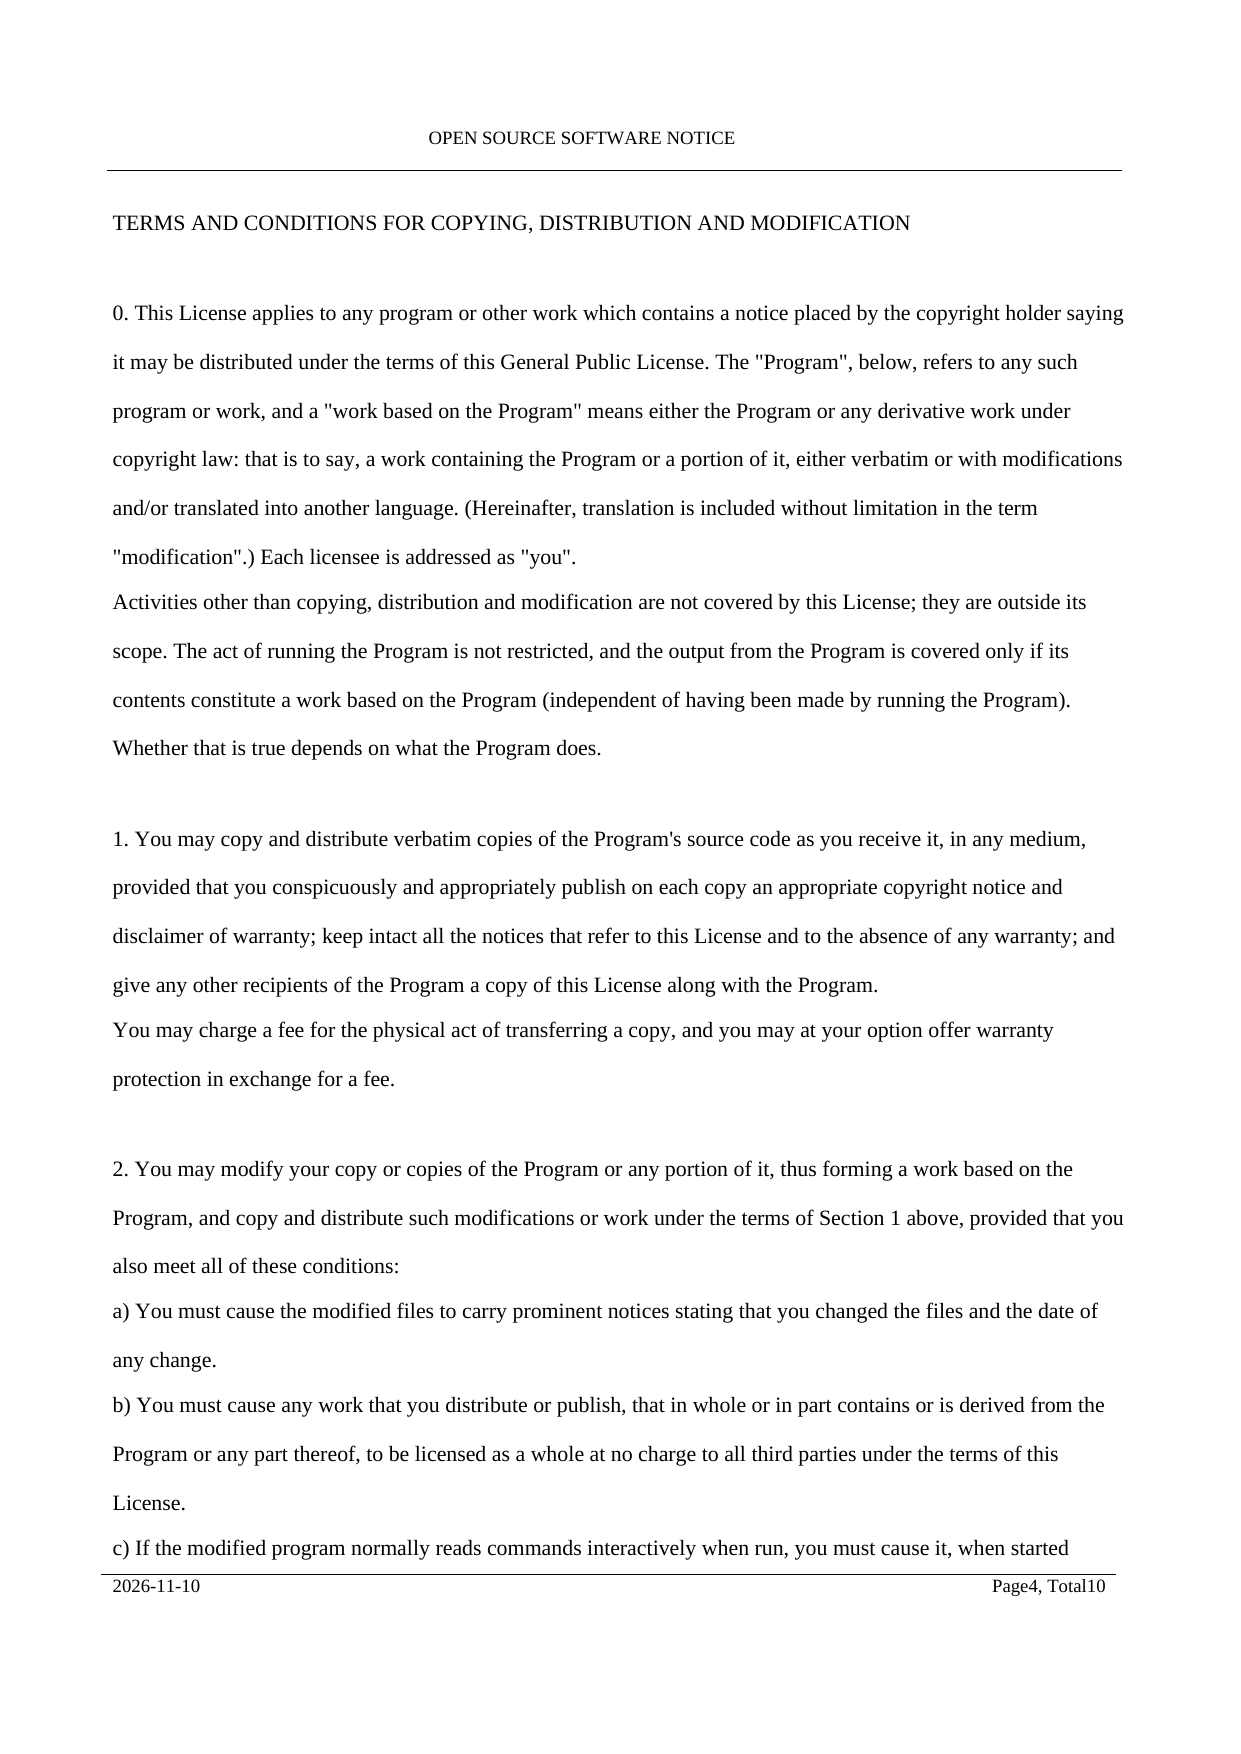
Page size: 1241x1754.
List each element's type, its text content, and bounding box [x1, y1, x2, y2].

text 2. You may modify your copy or copies of the Program or any portion of it, thus forming a work based on the Program, and copy and distribute such modifications or work under the terms of Section 1 above, provided that you also meet all of these conditions: [112, 1152, 1128, 1282]
text a) You must cause the modified files to carry prominent notices stating that you changed the files and the date of any change. [112, 1295, 1128, 1376]
text 0. This License applies to any program or other work which contains a notice placed by the copyright holder saying it may be distributed under the terms of this General Public License. The "Program", below, refers to any such program or work, and a "work based on the Program" means either the Program or any derivative work under copyright law: that is to say, a work containing the Program or a portion of it, either verbatim or with modifications and/or translated into another language. (Hereinafter, translation is included without limitation in the term "modification".) Each licensee is addressed as "you". [112, 297, 1128, 573]
text TERMS AND CONDITIONS FOR COPYING, DISTRIBUTION AND MODIFICATION [112, 206, 1128, 239]
text Activities other than copying, distribution and modification are not covered by this License; they are outside its scope. The act of running the Program is not restricted, and the output from the Program is covered only if its contents constitute a work based on the Program (independent of having been made by running the Program). Whether that is true depends on what the Program does. [112, 585, 1128, 764]
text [112, 1531, 1128, 1564]
text b) You must cause any work that you distribute or publish, that in whole or in part contains or is derived from the Program or any part thereof, to be licensed as a whole at no charge to all third parties under the terms of this License. [112, 1389, 1128, 1519]
text You may charge a fee for the physical act of transferring a copy, and you may at your option offer warranty protection in exchange for a fee. [112, 1013, 1128, 1094]
text 1. You may copy and distribute verbatim copies of the Program's source code as you receive it, in any medium, provided that you conspicuously and appropriately publish on each copy an appropriate copyright notice and disclaimer of warranty; keep intact all the notices that refer to this License and to the absence of any warranty; and give any other recipients of the Program a copy of this License along with the Program. [112, 822, 1128, 1001]
